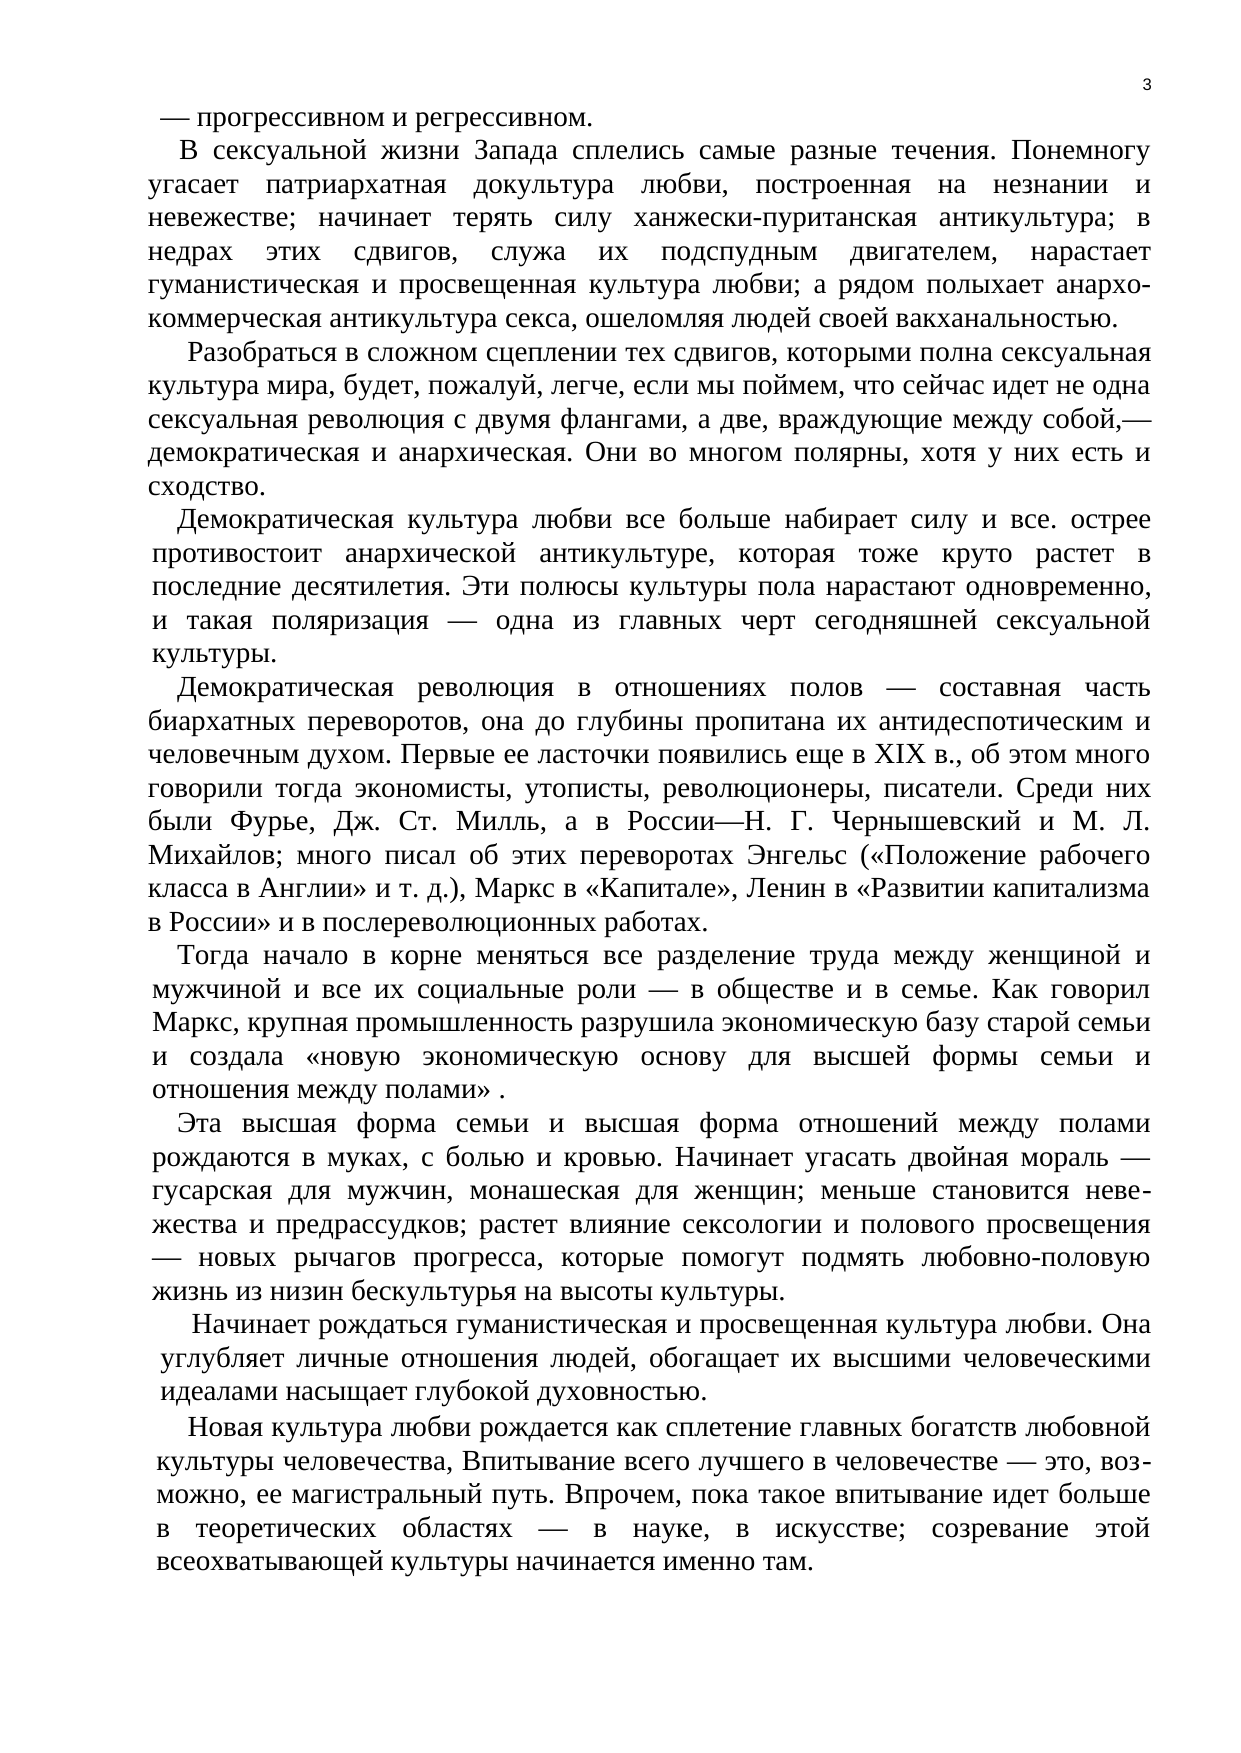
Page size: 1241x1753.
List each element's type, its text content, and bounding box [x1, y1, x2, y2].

text Демократическая революция в отношениях полов — составная часть биархатных переворотов, она до глубины пропитана их антидеспотическим и человечным духом. Первые ее ласточки появились еще в XIX в., об этом много говорили тогда экономисты, утописты, революционеры, писатели. Среди них были Фурье, Дж. Ст. Милль, а в России—Н. Г. Чернышевский и М. Л. Михайлов; много писал об этих переворотах Энгельс («Положение рабочего класса в Англии» и т. д.), Маркс в «Капитале», Ленин в «Развитии капитализма в России» и в послереволюционных работах. [148, 669, 1152, 937]
text Демократическая культура любви все больше набирает силу и все. острее противостоит анархической антикультуре, которая тоже круто растет в последние десятилетия. Эти полюсы культуры пола нарастают одновременно, и такая поляризация — одна из главных черт сегодняшней сексуальной культуры. [152, 501, 1152, 669]
text Начинает рождаться гуманистическая и просвещенная культура любви. Она углубляет личные отношения людей, обогащает их высшими человеческими идеалами насыщает глубокой духовностью. [160, 1306, 1152, 1407]
text Эта высшая форма семьи и высшая форма отношений между полами рождаются в муках, с болью и кровью. Начинает угасать двойная мораль — гусарская для мужчин, монашеская для женщин; меньше становится невежества и предрассудков; растет влияние сексологии и полового просвещения — новых рычагов прогресса, которые помогут подмять любовно-половую жизнь из низин бескультурья на высоты культуры. [152, 1105, 1152, 1306]
text В сексуальной жизни Запада сплелись самые разные течения. Понемногу угасает патриархатная докультура любви, построенная на незнании и невежестве; начинает терять силу ханжески-пуританская антикультура; в недрах этих сдвигов, служа их подспудным двигателем, нарастает гуманистическая и просвещенная культура любви; а рядом полыхает анархо-коммерческая антикультура секса, ошеломляя людей своей вакханальностью. [148, 132, 1152, 334]
text Разобраться в сложном сцеплении тех сдвигов, которыми полна сексуальная культура мира, будет, пожалуй, легче, если мы поймем, что сейчас идет не одна сексуальная революция с двумя флангами, а две, враждующие между собой,— демократическая и анархическая. Они во многом полярны, хотя у них есть и сходство. [148, 334, 1152, 501]
text Тогда начало в корне меняться все разделение труда между женщиной и мужчиной и все их социальные роли — в обществе и в семье. Как говорил Маркс, крупная промышленность разрушила экономическую базу старой семьи и создала «новую экономическую основу для высшей формы семьи и отношения между полами» . [152, 937, 1152, 1105]
text Новая культура любви рождается как сплетение главных богатств любовной культуры человечества, Впитывание всего лучшего в человечестве — это, возможно, ее магистральный путь. Впрочем, пока такое впитывание идет больше в теоретических областях — в науке, в искусстве; созревание этой всеохватывающей культуры начинается именно там. [156, 1409, 1152, 1577]
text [160, 99, 1152, 132]
